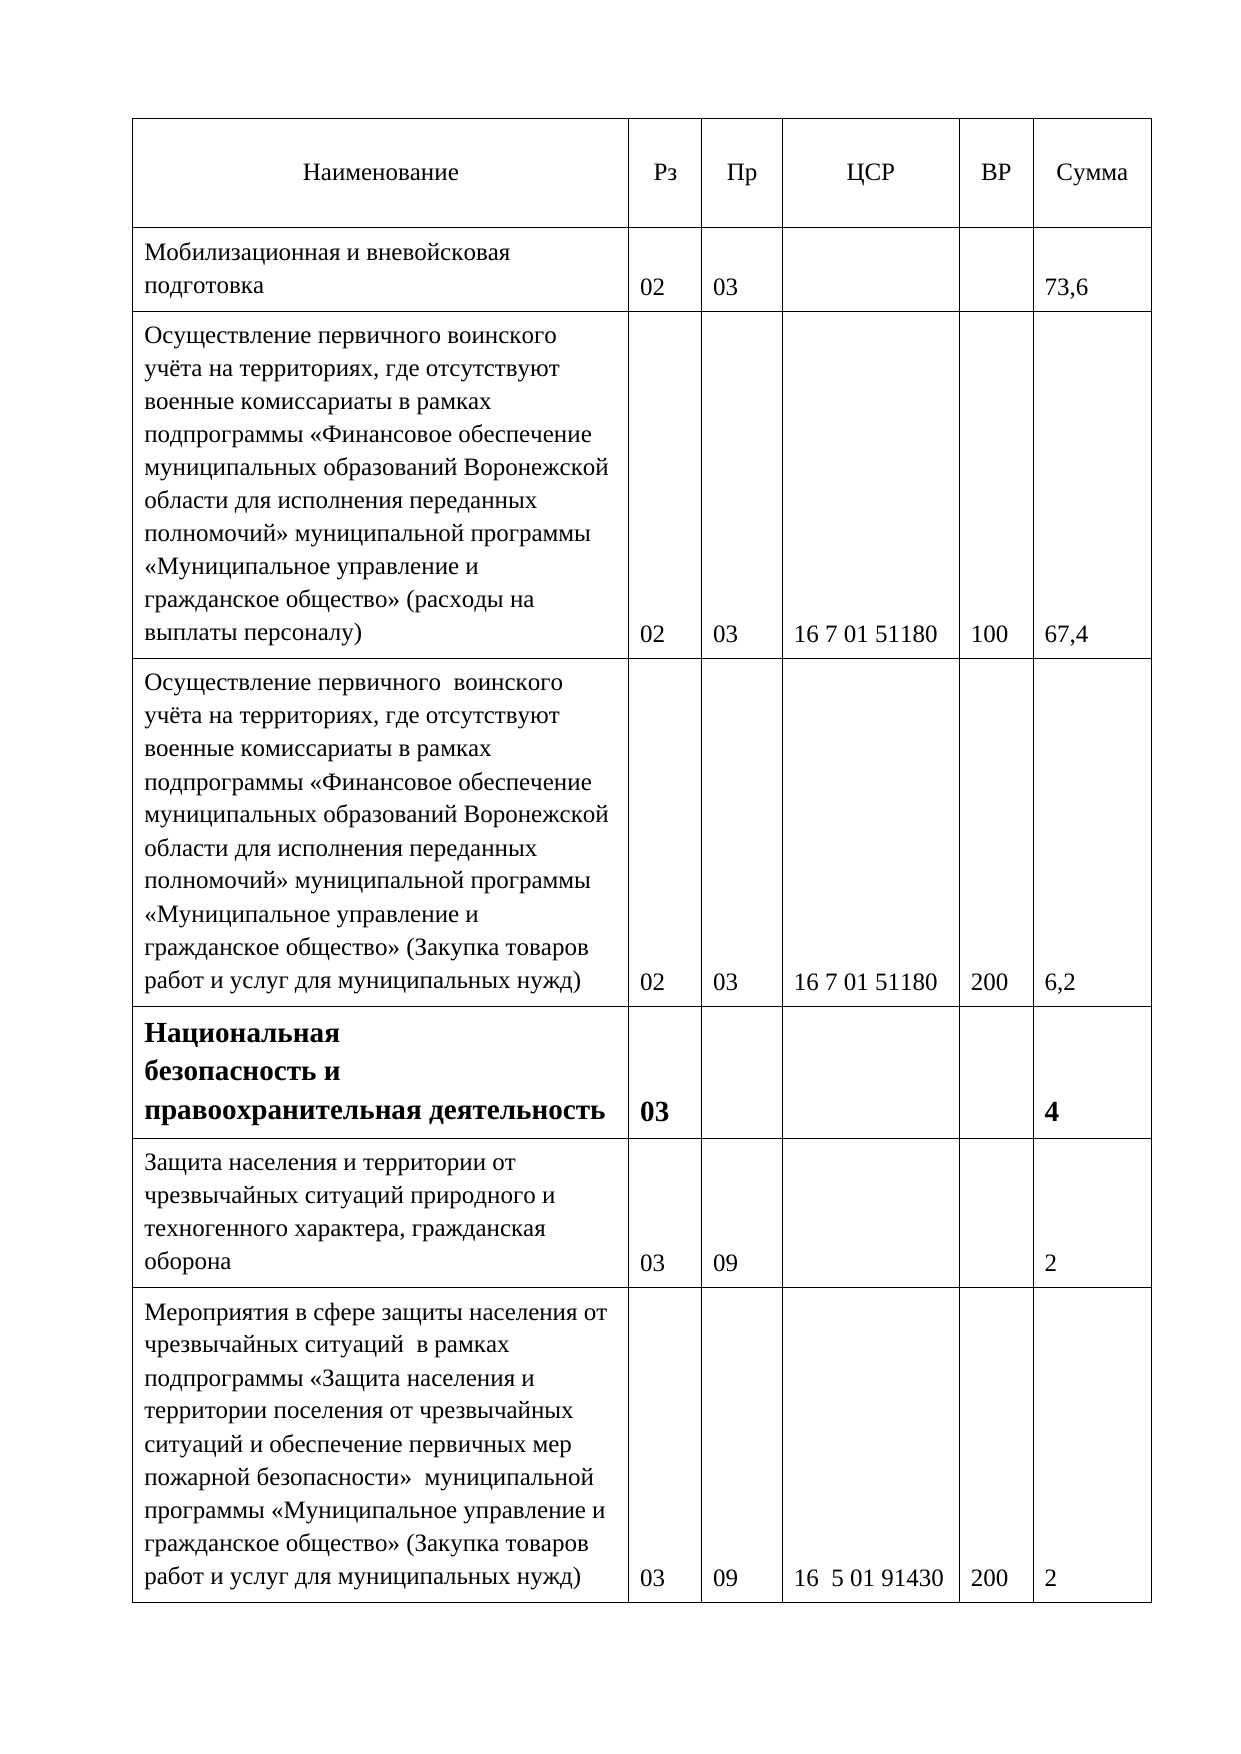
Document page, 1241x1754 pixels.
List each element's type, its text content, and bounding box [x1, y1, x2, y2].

table_cell 200 [960, 1288, 1033, 1602]
table_cell Осуществление первичного воинского учёта на территориях, где отсутствуют военные комиссариаты в рамках подпрограммы «Финансовое обеспечение муниципальных образований Воронежской области для исполнения переданных полномочий» муниципальной программы «Муниципальное управление и гражданское общество» (Закупка товаров работ и услуг для муниципальных нужд) [133, 659, 628, 1006]
table_cell 03 [629, 1007, 701, 1138]
table_cell Мобилизационная и вневойсковая подготовка [133, 228, 628, 311]
table_cell 4 [1034, 1007, 1151, 1138]
table_cell 200 [960, 659, 1033, 1006]
table_cell Осуществление первичного воинского учёта на территориях, где отсутствуют военные комиссариаты в рамках подпрограммы «Финансовое обеспечение муниципальных образований Воронежской области для исполнения переданных полномочий» муниципальной программы «Муниципальное управление и гражданское общество» (расходы на выплаты персоналу) [133, 312, 628, 658]
table_cell [783, 1007, 959, 1138]
table_cell [960, 1007, 1033, 1138]
table_cell 16 5 01 91430 [783, 1288, 959, 1602]
table_header Наименование [133, 119, 628, 227]
table_cell 09 [702, 1288, 782, 1602]
table_cell 100 [960, 312, 1033, 658]
table_cell 02 [629, 659, 701, 1006]
table_cell 03 [629, 1288, 701, 1602]
table_cell [960, 228, 1033, 311]
table_cell Защита населения и территории от чрезвычайных ситуаций природного и техногенного характера, гражданская оборона [133, 1139, 628, 1287]
table_cell 6,2 [1034, 659, 1151, 1006]
table_header Пр [702, 119, 782, 227]
table_cell 2 [1034, 1288, 1151, 1602]
table_cell 67,4 [1034, 312, 1151, 658]
table_cell Национальная безопасность и правоохранительная деятельность [133, 1007, 628, 1138]
table_cell 09 [702, 1139, 782, 1287]
table_cell 03 [702, 228, 782, 311]
table_cell Мероприятия в сфере защиты населения от чрезвычайных ситуаций в рамках подпрограммы «Защита населения и территории поселения от чрезвычайных ситуаций и обеспечение первичных мер пожарной безопасности» муниципальной программы «Муниципальное управление и гражданское общество» (Закупка товаров работ и услуг для муниципальных нужд) [133, 1288, 628, 1602]
table_cell [783, 228, 959, 311]
table_cell 03 [702, 312, 782, 658]
table_cell 03 [702, 659, 782, 1006]
table_cell [960, 1139, 1033, 1287]
table_cell [702, 1007, 782, 1138]
table_header Сумма [1034, 119, 1151, 227]
table_cell 16 7 01 51180 [783, 659, 959, 1006]
table_cell 2 [1034, 1139, 1151, 1287]
table_header ЦСР [783, 119, 959, 227]
table_cell 02 [629, 312, 701, 658]
table_cell 73,6 [1034, 228, 1151, 311]
table_cell 16 7 01 51180 [783, 312, 959, 658]
table_cell 02 [629, 228, 701, 311]
table_header ВР [960, 119, 1033, 227]
table_header Рз [629, 119, 701, 227]
table_cell [783, 1139, 959, 1287]
table_cell 03 [629, 1139, 701, 1287]
